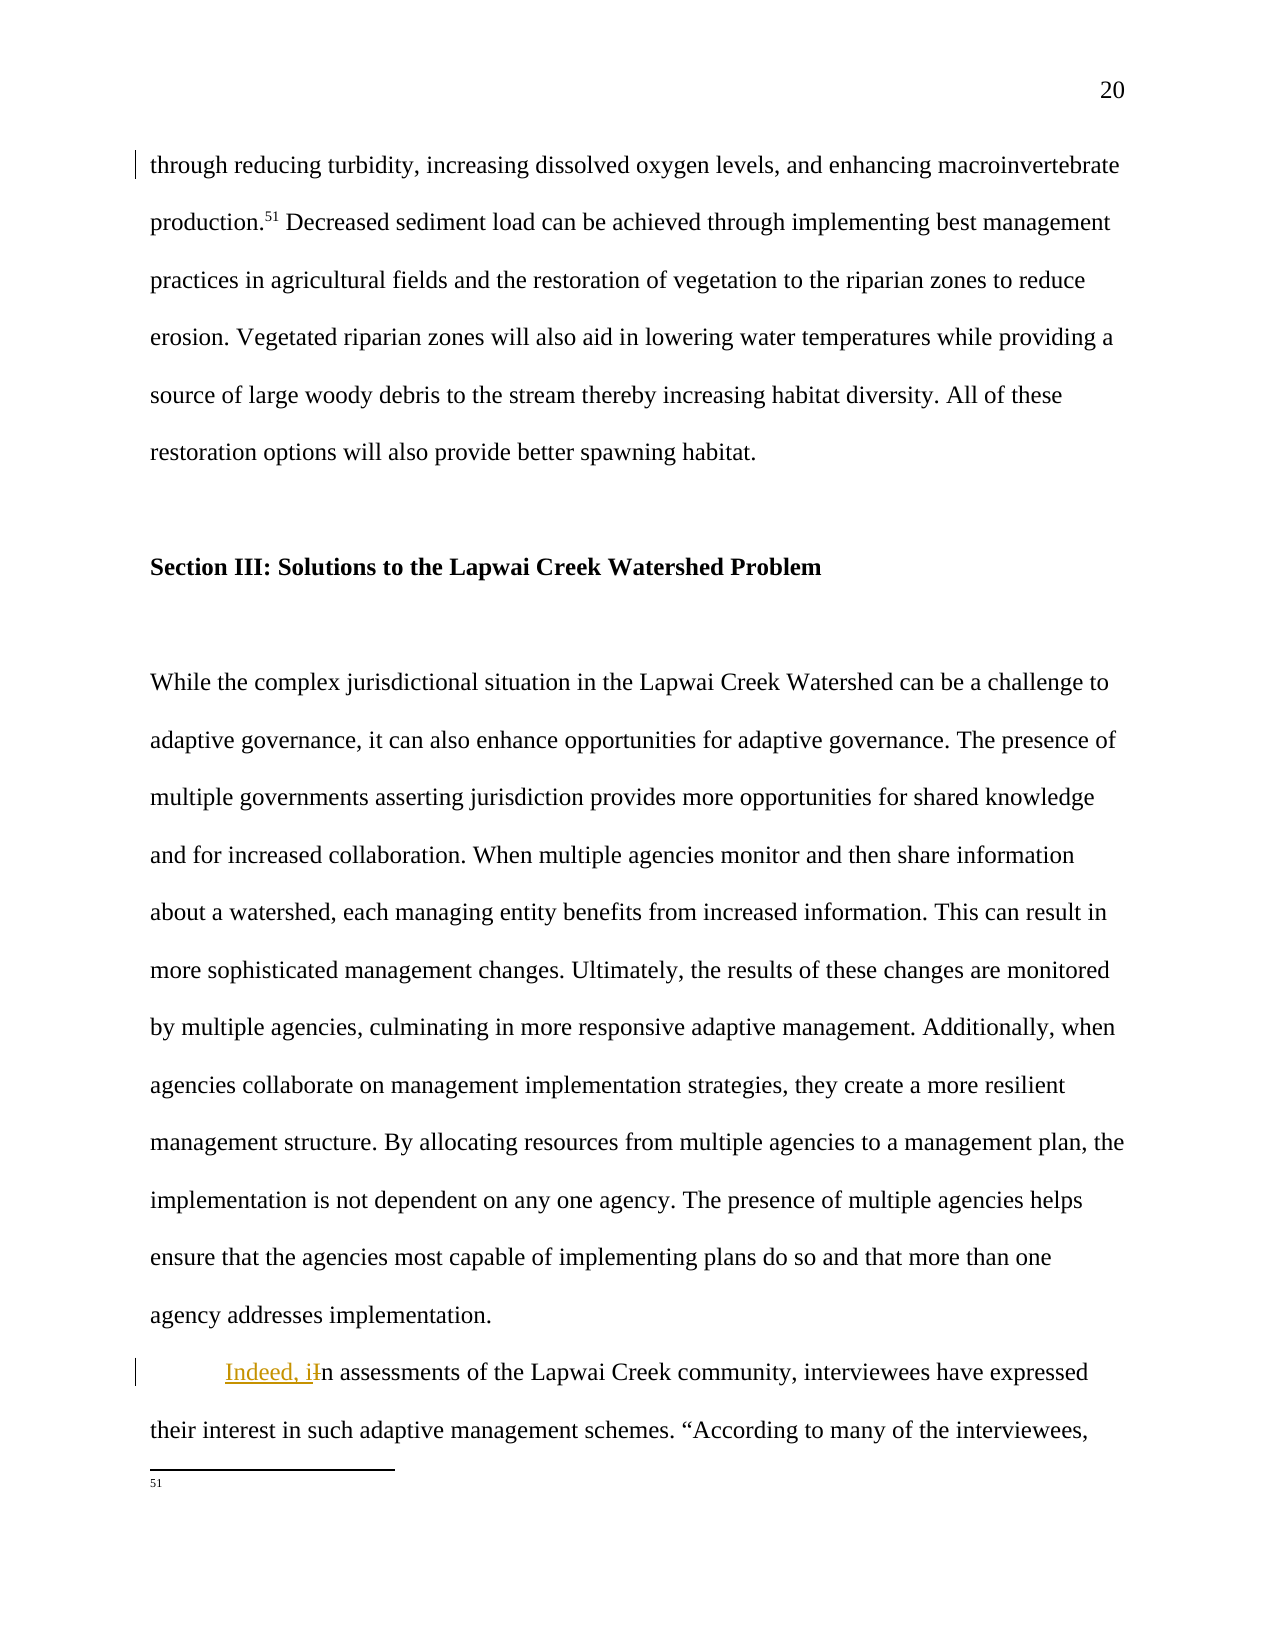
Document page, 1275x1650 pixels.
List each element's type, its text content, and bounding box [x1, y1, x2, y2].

text Section III: Solutions to the Lapwai Creek Watershed Problem [150, 552, 1125, 581]
text While the complex jurisdictional situation in the Lapwai Creek Watershed can be a challenge to adaptive governance, it can also enhance opportunities for adaptive governance. The presence of multiple governments asserting jurisdiction provides more opportunities for shared knowledge and for increased collaboration. When multiple agencies monitor and then share information about a watershed, each managing entity benefits from increased information. This can result in more sophisticated management changes. Ultimately, the results of these changes are monitored by multiple agencies, culminating in more responsive adaptive management. Additionally, when agencies collaborate on management implementation strategies, they create a more resilient management structure. By allocating resources from multiple agencies to a management plan, the implementation is not dependent on any one agency. The presence of multiple agencies helps ensure that the agencies most capable of implementing plans do so and that more than one agency addresses implementation. [150, 667, 1125, 1329]
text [150, 1357, 1125, 1444]
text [150, 150, 1125, 466]
